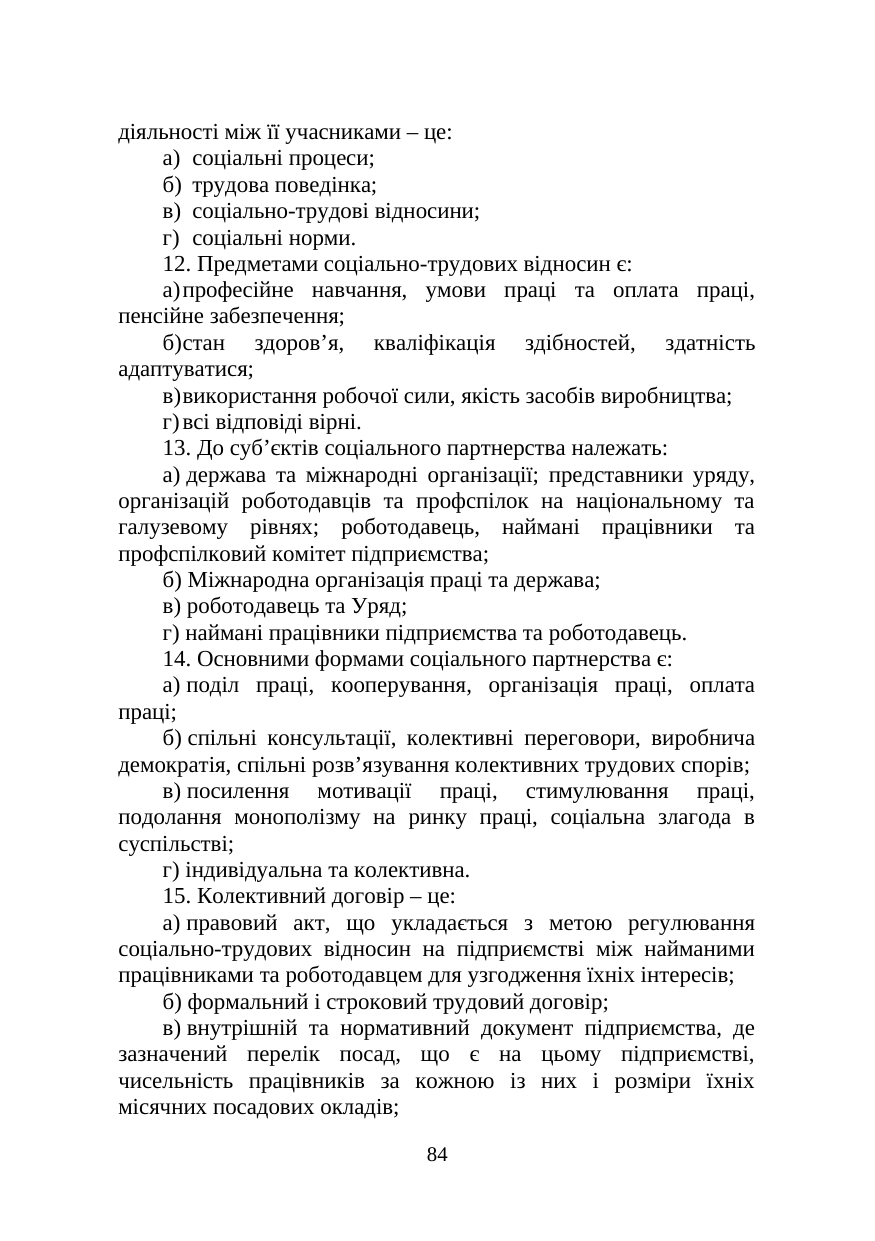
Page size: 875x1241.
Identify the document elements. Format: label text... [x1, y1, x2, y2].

list соціально-трудові відносини; [118, 197, 756, 223]
list соціальні процеси; [118, 144, 756, 171]
text 13. До суб’єктів соціального партнерства належать: [118, 434, 756, 461]
list стан здоров’я, кваліфікація здібностей, здатність адаптуватися; [118, 329, 756, 382]
list всі відповіді вірні. [118, 408, 756, 434]
text 12. Предметами соціально-трудових відносин є: [118, 250, 756, 276]
text а) поділ праці, кооперування, організація праці, оплата праці; [118, 672, 756, 724]
text 15. Колективний договір – це: [118, 882, 756, 909]
text б) формальний і строковий трудовий договір; [118, 988, 756, 1014]
text в) посилення мотивації праці, стимулювання праці, подолання монополізму на ринку праці, соціальна злагода в суспільстві; [118, 777, 756, 856]
text б) спільні консультації, колективні переговори, виробнича демократія, спільні розв’язування колективних трудових спорів; [118, 724, 756, 777]
text в) внутрішній та нормативний документ підприємства, де зазначений перелік посад, що є на цьому підприємстві, чисельність працівників за кожною із них і розміри їхніх місячних посадових окладів; [118, 1014, 756, 1119]
text 14. Основними формами соціального партнерства є: [118, 645, 756, 672]
text б) Міжнародна організація праці та держава; [118, 566, 756, 592]
text г) наймані працівники підприємства та роботодавець. [118, 619, 756, 645]
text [118, 118, 756, 144]
list використання робочої сили, якість засобів виробництва; [118, 382, 756, 408]
list професійне навчання, умови праці та оплата праці, пенсійне забезпечення; [118, 276, 756, 329]
list соціальні норми. [118, 223, 756, 250]
text г) індивідуальна та колективна. [118, 856, 756, 882]
text а) держава та міжнародні організації; представники уряду, організацій роботодавців та профспілок на національному та галузевому рівнях; роботодавець, наймані працівники та профспілковий комітет підприємства; [118, 461, 756, 566]
text а) правовий акт, що укладається з метою регулювання соціально-трудових відносин на підприємстві між найманими працівниками та роботодавцем для узгодження їхніх інтересів; [118, 909, 756, 988]
list трудова поведінка; [118, 171, 756, 197]
text в) роботодавець та Уряд; [118, 592, 756, 619]
